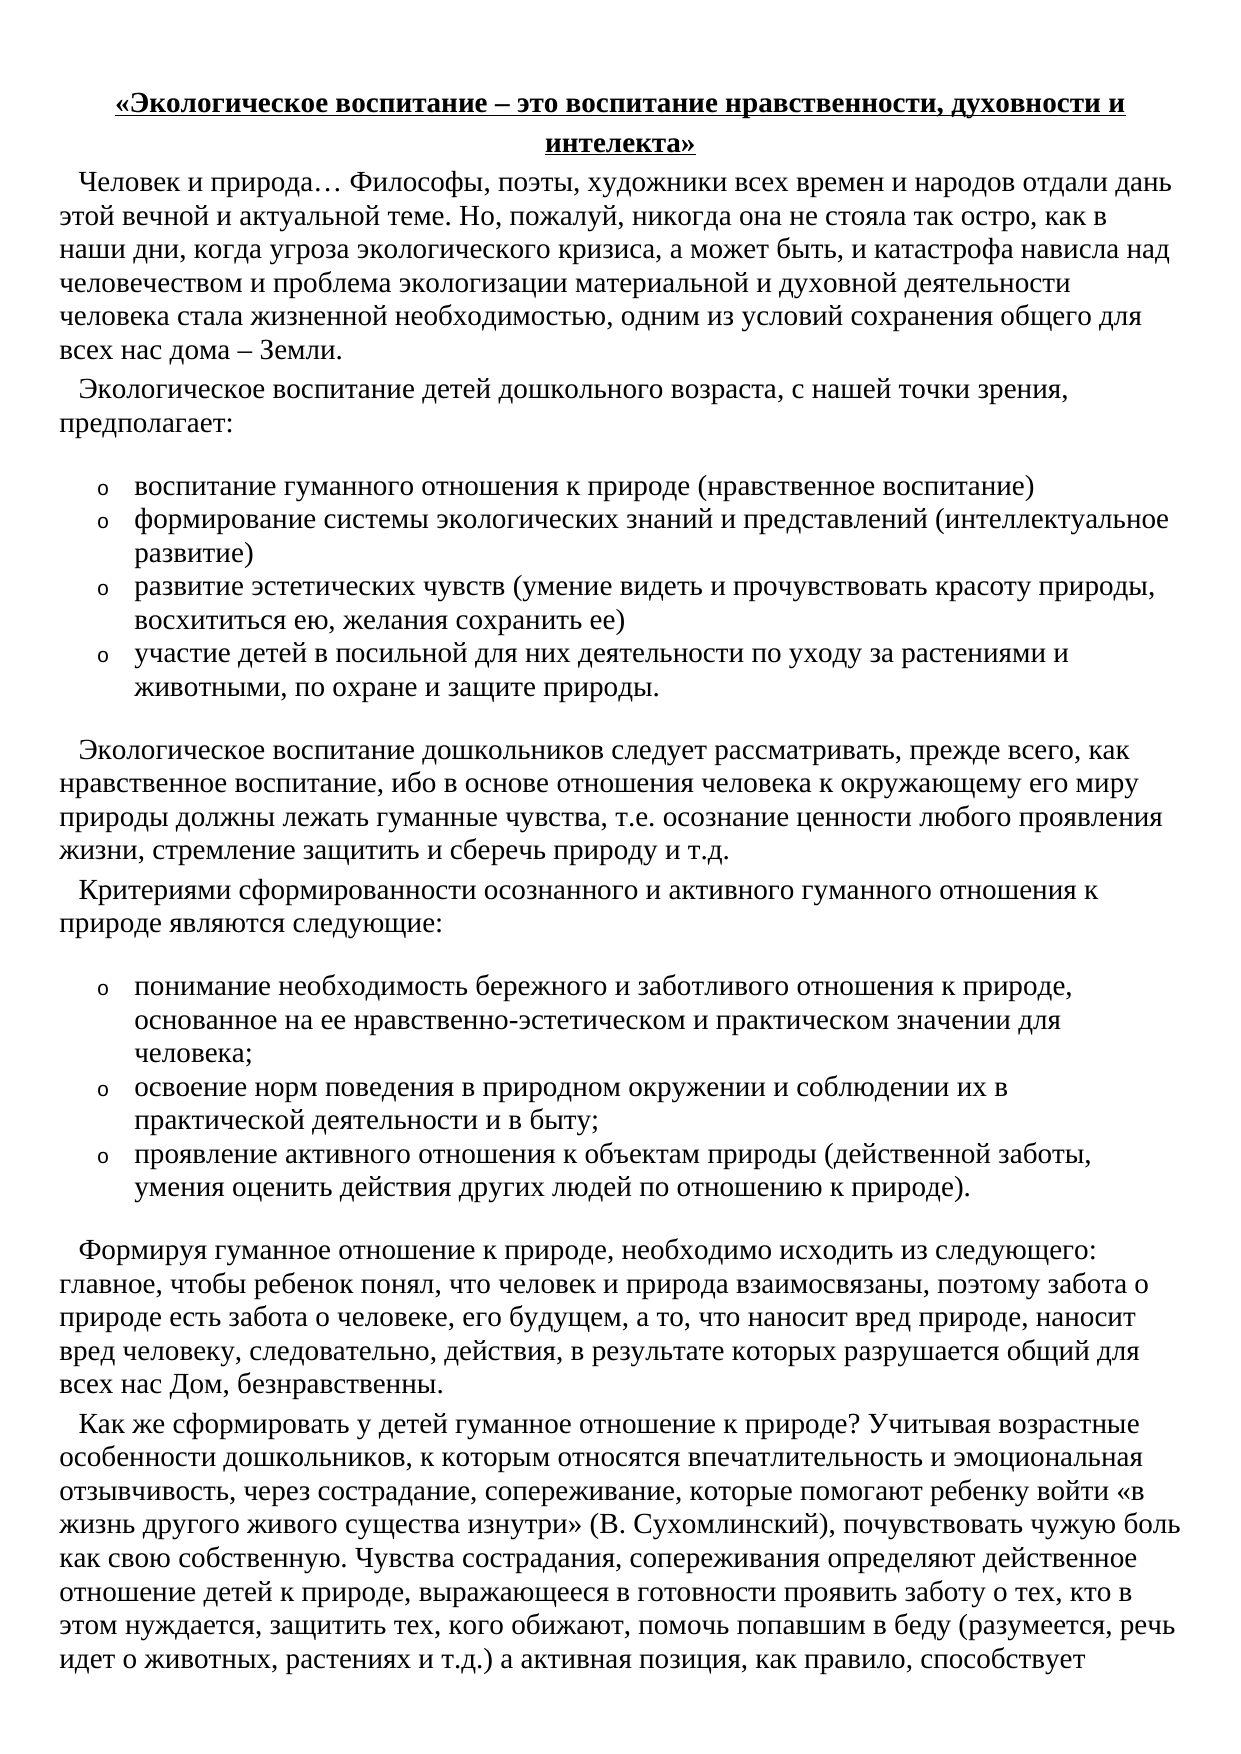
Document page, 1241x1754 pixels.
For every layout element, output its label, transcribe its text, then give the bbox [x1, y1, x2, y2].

list развитие эстетических чувств (умение видеть и прочувствовать красоту природы, восхититься ею, желания сохранить ее) [97, 568, 1181, 636]
list освоение норм поведения в природном окружении и соблюдении их в практической деятельности и в быту; [97, 1069, 1181, 1136]
list воспитание гуманного отношения к природе (нравственное воспитание) [97, 468, 1181, 501]
list проявление активного отношения к объектам природы (действенной заботы, умения оценить действия других людей по отношению к природе). [97, 1136, 1181, 1203]
text Критериями сформированности осознанного и активного гуманного отношения к природе являются следующие: [59, 872, 1181, 939]
list формирование системы экологических знаний и представлений (интеллектуальное развитие) [97, 501, 1181, 568]
text Человек и природа… Философы, поэты, художники всех времен и народов отдали дань этой вечной и актуальной теме. Но, пожалуй, никогда она не стояла так остро, как в наши дни, когда угроза экологического кризиса, а может быть, и катастрофа нависла над человечеством и проблема экологизации материальной и духовной деятельности человека стала жизненной необходимостью, одним из условий сохранения общего для всех нас дома – Земли. [59, 164, 1181, 366]
text Экологическое воспитание дошкольников следует рассматривать, прежде всего, как нравственное воспитание, ибо в основе отношения человека к окружающему его миру природы должны лежать гуманные чувства, т.е. осознание ценности любого проявления жизни, стремление защитить и сберечь природу и т.д. [59, 732, 1181, 866]
text Формируя гуманное отношение к природе, необходимо исходить из следующего: главное, чтобы ребенок понял, что человек и природа взаимосвязаны, поэтому забота о природе есть забота о человеке, его будущем, а то, что наносит вред природе, наносит вред человеку, следовательно, действия, в результате которых разрушается общий для всех нас Дом, безнравственны. [59, 1232, 1181, 1400]
text Экологическое воспитание детей дошкольного возраста, с нашей точки зрения, предполагает: [59, 372, 1181, 439]
text «Экологическое воспитание – это воспитание нравственности, духовности и интелекта» [71, 80, 1169, 158]
list понимание необходимость бережного и заботливого отношения к природе, основанное на ее нравственно-эстетическом и практическом значении для человека; [97, 968, 1181, 1069]
list участие детей в посильной для них деятельности по уходу за растениями и животными, по охране и защите природы. [97, 636, 1181, 703]
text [59, 1406, 1181, 1674]
